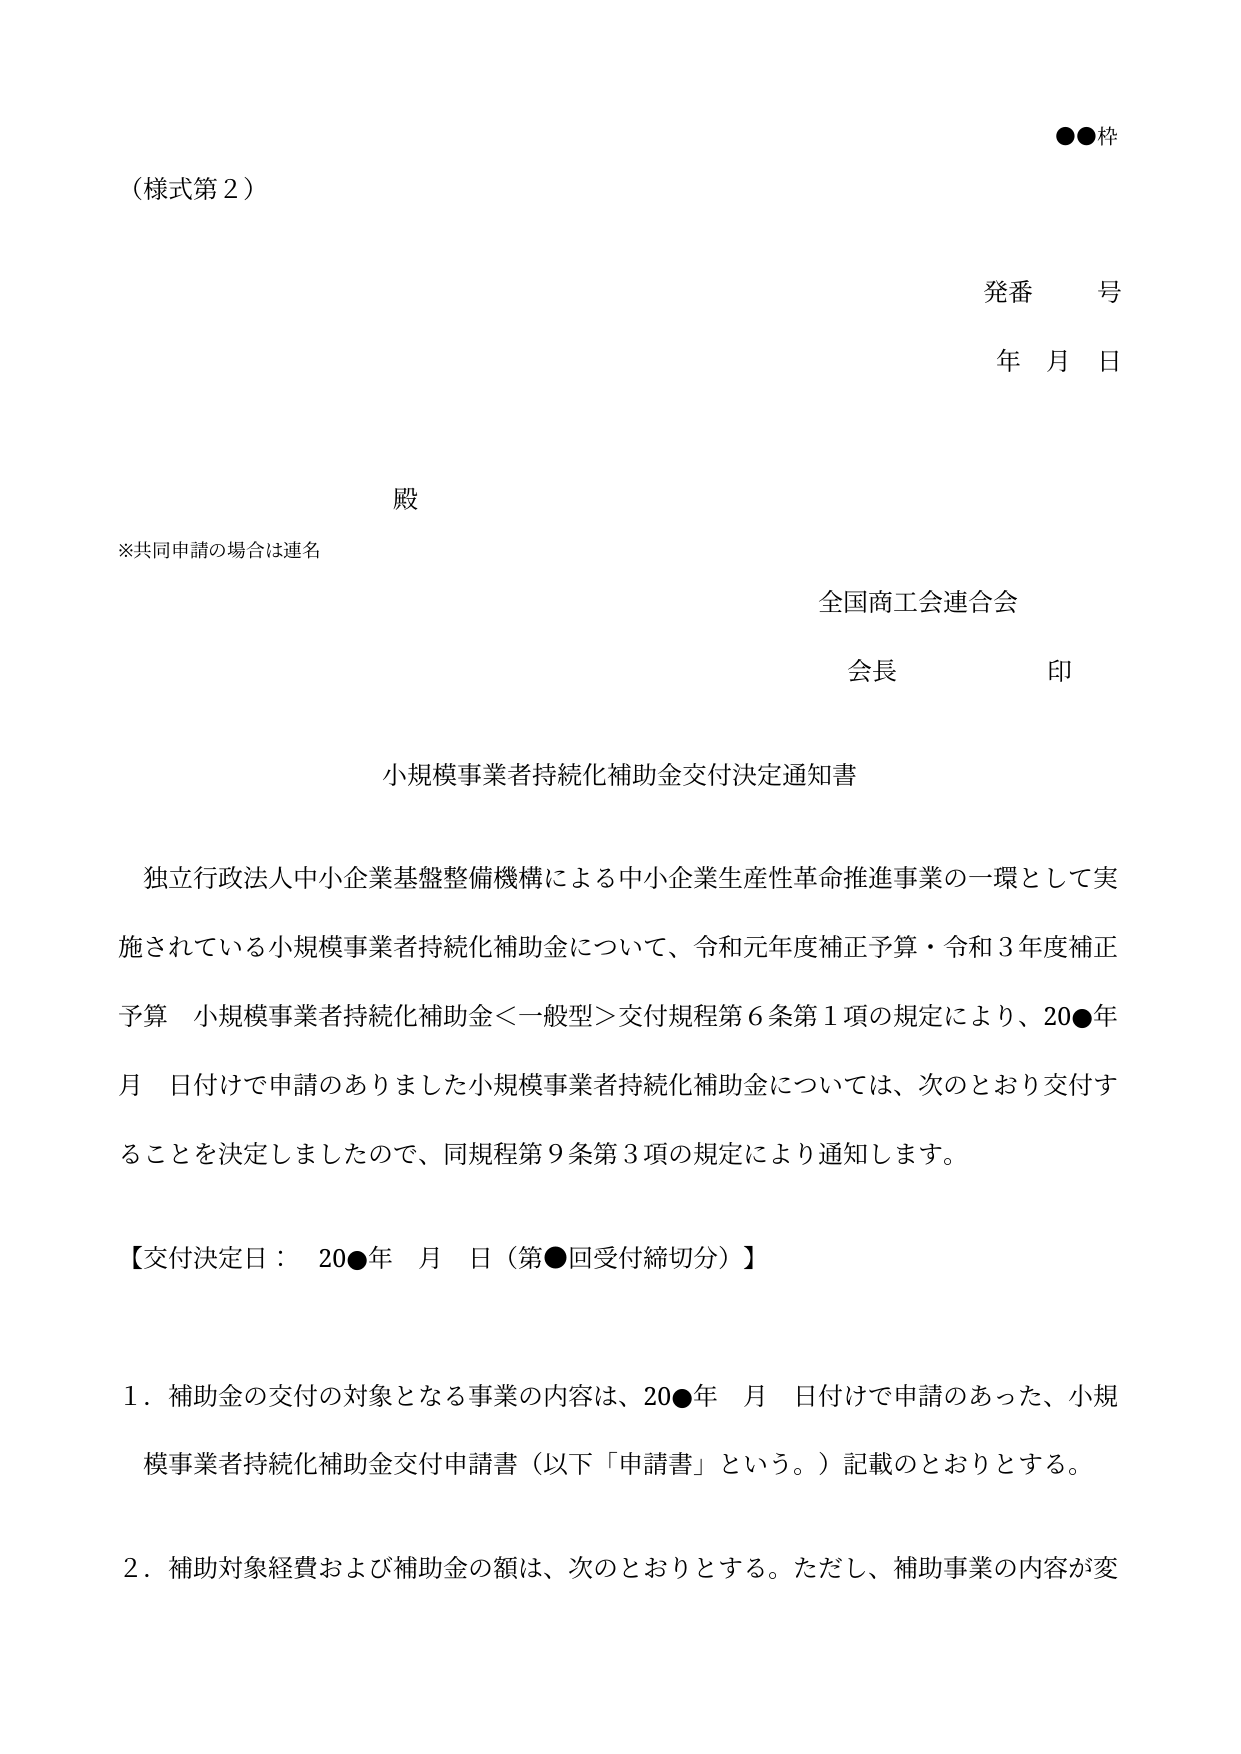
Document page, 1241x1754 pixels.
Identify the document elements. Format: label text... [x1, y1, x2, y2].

text 全国商工会連合会 [118, 567, 1122, 636]
text 独立行政法人中小企業基盤整備機構による中小企業生産性革命推進事業の一環として実施されている小規模事業者持続化補助金について、令和元年度補正予算・令和３年度補正予算 小規模事業者持続化補助金＜一般型＞交付規程第６条第１項の規定により、20●年 月 日付けで申請のありました小規模事業者持続化補助金については、次のとおり交付することを決定しましたので、同規程第９条第３項の規定により通知します。 [118, 842, 1122, 1187]
text １．補助金の交付の対象となる事業の内容は、20●年 月 日付けで申請のあった、小規 [118, 1360, 1122, 1429]
text 年 月 日 [118, 325, 1122, 394]
text 小規模事業者持続化補助金交付決定通知書 [118, 739, 1122, 808]
text 発番 号 [118, 256, 1122, 325]
text ２．補助対象経費および補助金の額は、次のとおりとする。ただし、補助事業の内容が変 [118, 1532, 1122, 1601]
text 会長 印 [118, 636, 1072, 704]
text （様式第２） [118, 153, 1122, 222]
text ※共同申請の場合は連名 [118, 532, 1122, 567]
text 殿 [118, 463, 1122, 532]
text 模事業者持続化補助金交付申請書（以下「申請書」という。）記載のとおりとする。 [118, 1429, 1122, 1498]
text ●●枠 [118, 118, 1122, 153]
text 【交付決定日： 20●年 月 日（第●回受付締切分）】 [118, 1222, 1122, 1291]
